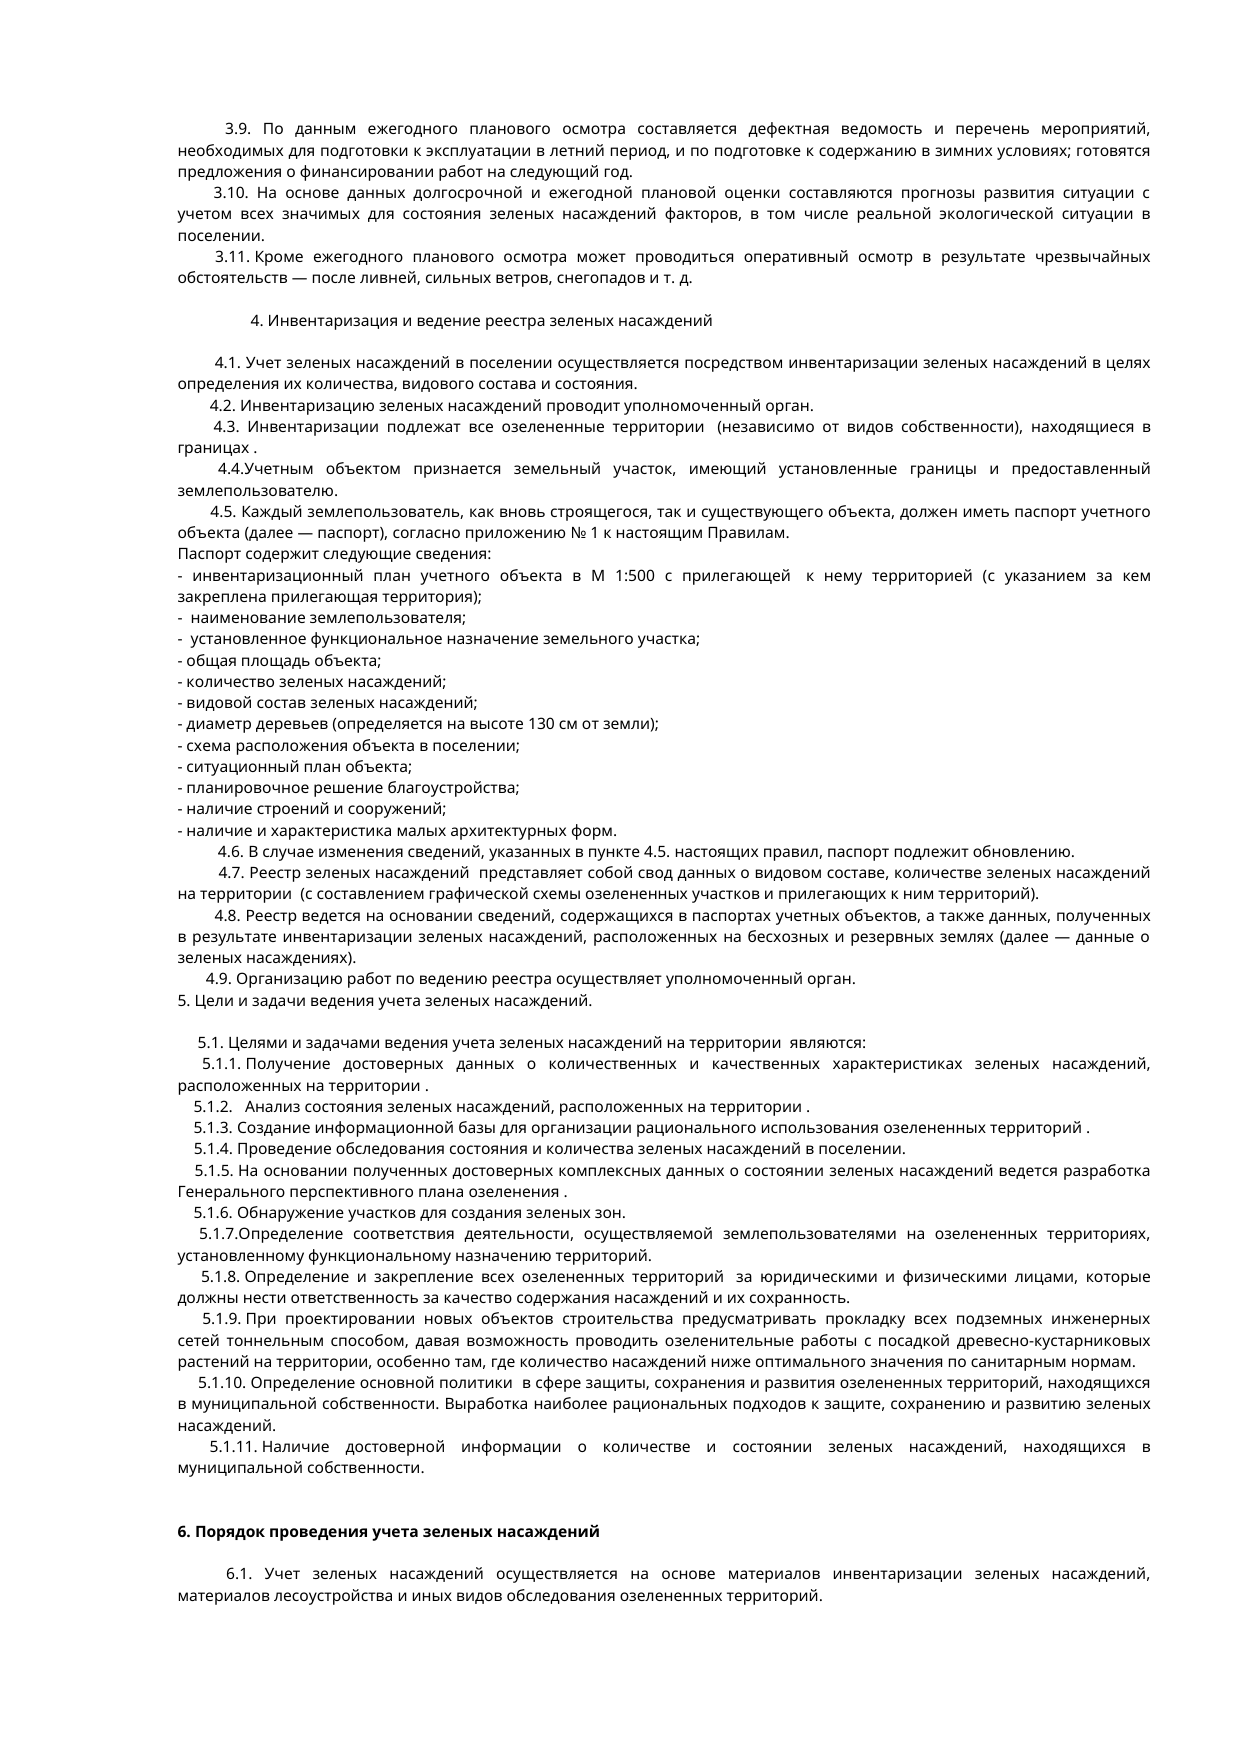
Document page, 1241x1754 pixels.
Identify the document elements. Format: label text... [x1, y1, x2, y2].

text 4.9. Организацию работ по ведению реестра осуществляет уполномоченный орган. [177, 968, 1152, 989]
text 5.1.8. Определение и закрепление всех озелененных территорий за юридическими и физическими лицами, которые должны нести ответственность за качество содержания насаждений и их сохранность. [177, 1266, 1152, 1308]
text 5.1.9. При проектировании новых объектов строительства предусматривать прокладку всех подземных инженерных сетей тоннельным способом, давая возможность проводить озеленительные работы с посадкой древесно-кустарниковых растений на территории, особенно там, где количество насаждений ниже оптимального значения по санитарным нормам. [177, 1308, 1152, 1372]
text 4.7. Реестр зеленых насаждений представляет собой свод данных о видовом составе, количестве зеленых насаждений на территории (с составлением графической схемы озелененных участков и прилегающих к ним территорий). [177, 862, 1152, 904]
text 3.11. Кроме ежегодного планового осмотра может проводиться оперативный осмотр в результате чрезвычайных обстоятельств — после ливней, сильных ветров, снегопадов и т. д. [177, 246, 1152, 288]
text 4.3. Инвентаризации подлежат все озелененные территории (независимо от видов собственности), находящиеся в границах . [177, 416, 1152, 458]
text 5.1.2. Анализ состояния зеленых насаждений, расположенных на территории . [177, 1096, 1152, 1117]
text 5.1.6. Обнаружение участков для создания зеленых зон. [177, 1202, 1152, 1223]
text - наличие и характеристика малых архитектурных форм. [177, 819, 1152, 841]
text 4.2. Инвентаризацию зеленых насаждений проводит уполномоченный орган. [177, 394, 1152, 416]
text 5.1.3. Создание информационной базы для организации рационального использования озелененных территорий . [177, 1117, 1152, 1138]
text 5. Цели и задачи ведения учета зеленых насаждений. [177, 989, 1152, 1011]
text - наименование землепользователя; [177, 607, 1152, 628]
text - общая площадь объекта; [177, 649, 1152, 671]
text 5.1. Целями и задачами ведения учета зеленых насаждений на территории являются: [177, 1032, 1152, 1053]
text Паспорт содержит следующие сведения: [177, 543, 1152, 564]
text - схема расположения объекта в поселении; [177, 734, 1152, 756]
text 4.8. Реестр ведется на основании сведений, содержащихся в паспортах учетных объектов, а также данных, полученных в результате инвентаризации зеленых насаждений, расположенных на бесхозных и резервных землях (далее — данные о зеленых насаждениях). [177, 904, 1152, 968]
text - количество зеленых насаждений; [177, 671, 1152, 692]
text - ситуационный план объекта; [177, 756, 1152, 777]
text 4. Инвентаризация и ведение реестра зеленых насаждений [177, 309, 1152, 331]
text 6. Порядок проведения учета зеленых насаждений [177, 1521, 1152, 1542]
text 5.1.5. На основании полученных достоверных комплексных данных о состоянии зеленых насаждений ведется разработка Генерального перспективного плана озеленения . [177, 1159, 1152, 1202]
text 5.1.10. Определение основной политики в сфере защиты, сохранения и развития озелененных территорий, находящихся в муниципальной собственности. Выработка наиболее рациональных подходов к защите, сохранению и развитию зеленых насаждений. [177, 1372, 1152, 1436]
text 3.9. По данным ежегодного планового осмотра составляется дефектная ведомость и перечень мероприятий, необходимых для подготовки к эксплуатации в летний период, и по подготовке к содержанию в зимних условиях; готовятся предложения о финансировании работ на следующий год. [177, 118, 1152, 182]
text - видовой состав зеленых насаждений; [177, 692, 1152, 713]
text - инвентаризационный план учетного объекта в М 1:500 с прилегающей к нему территорией (с указанием за кем закреплена прилегающая территория); [177, 564, 1152, 607]
text 5.1.4. Проведение обследования состояния и количества зеленых насаждений в поселении. [177, 1138, 1152, 1159]
text 6.1. Учет зеленых насаждений осуществляется на основе материалов инвентаризации зеленых насаждений, материалов лесоустройства и иных видов обследования озелененных территорий. [177, 1563, 1152, 1606]
text 4.6. В случае изменения сведений, указанных в пункте 4.5. настоящих правил, паспорт подлежит обновлению. [177, 841, 1152, 862]
text - наличие строений и сооружений; [177, 798, 1152, 819]
text 4.4.Учетным объектом признается земельный участок, имеющий установленные границы и предоставленный землепользователю. [177, 458, 1152, 501]
text 5.1.1. Получение достоверных данных о количественных и качественных характеристиках зеленых насаждений, расположенных на территории . [177, 1053, 1152, 1096]
text 3.10. На основе данных долгосрочной и ежегодной плановой оценки составляются прогнозы развития ситуации с учетом всех значимых для состояния зеленых насаждений факторов, в том числе реальной экологической ситуации в поселении. [177, 182, 1152, 246]
text - диаметр деревьев (определяется на высоте 130 см от земли); [177, 713, 1152, 734]
text - планировочное решение благоустройства; [177, 777, 1152, 798]
text - установленное функциональное назначение земельного участка; [177, 628, 1152, 649]
text 5.1.11. Наличие достоверной информации о количестве и состоянии зеленых насаждений, находящихся в муниципальной собственности. [177, 1436, 1152, 1478]
text 4.5. Каждый землепользователь, как вновь строящегося, так и существующего объекта, должен иметь паспорт учетного объекта (далее — паспорт), согласно приложению № 1 к настоящим Правилам. [177, 501, 1152, 543]
text 5.1.7.Определение соответствия деятельности, осуществляемой землепользователями на озелененных территориях, установленному функциональному назначению территорий. [177, 1223, 1152, 1266]
text 4.1. Учет зеленых насаждений в поселении осуществляется посредством инвентаризации зеленых насаждений в целях определения их количества, видового состава и состояния. [177, 352, 1152, 394]
